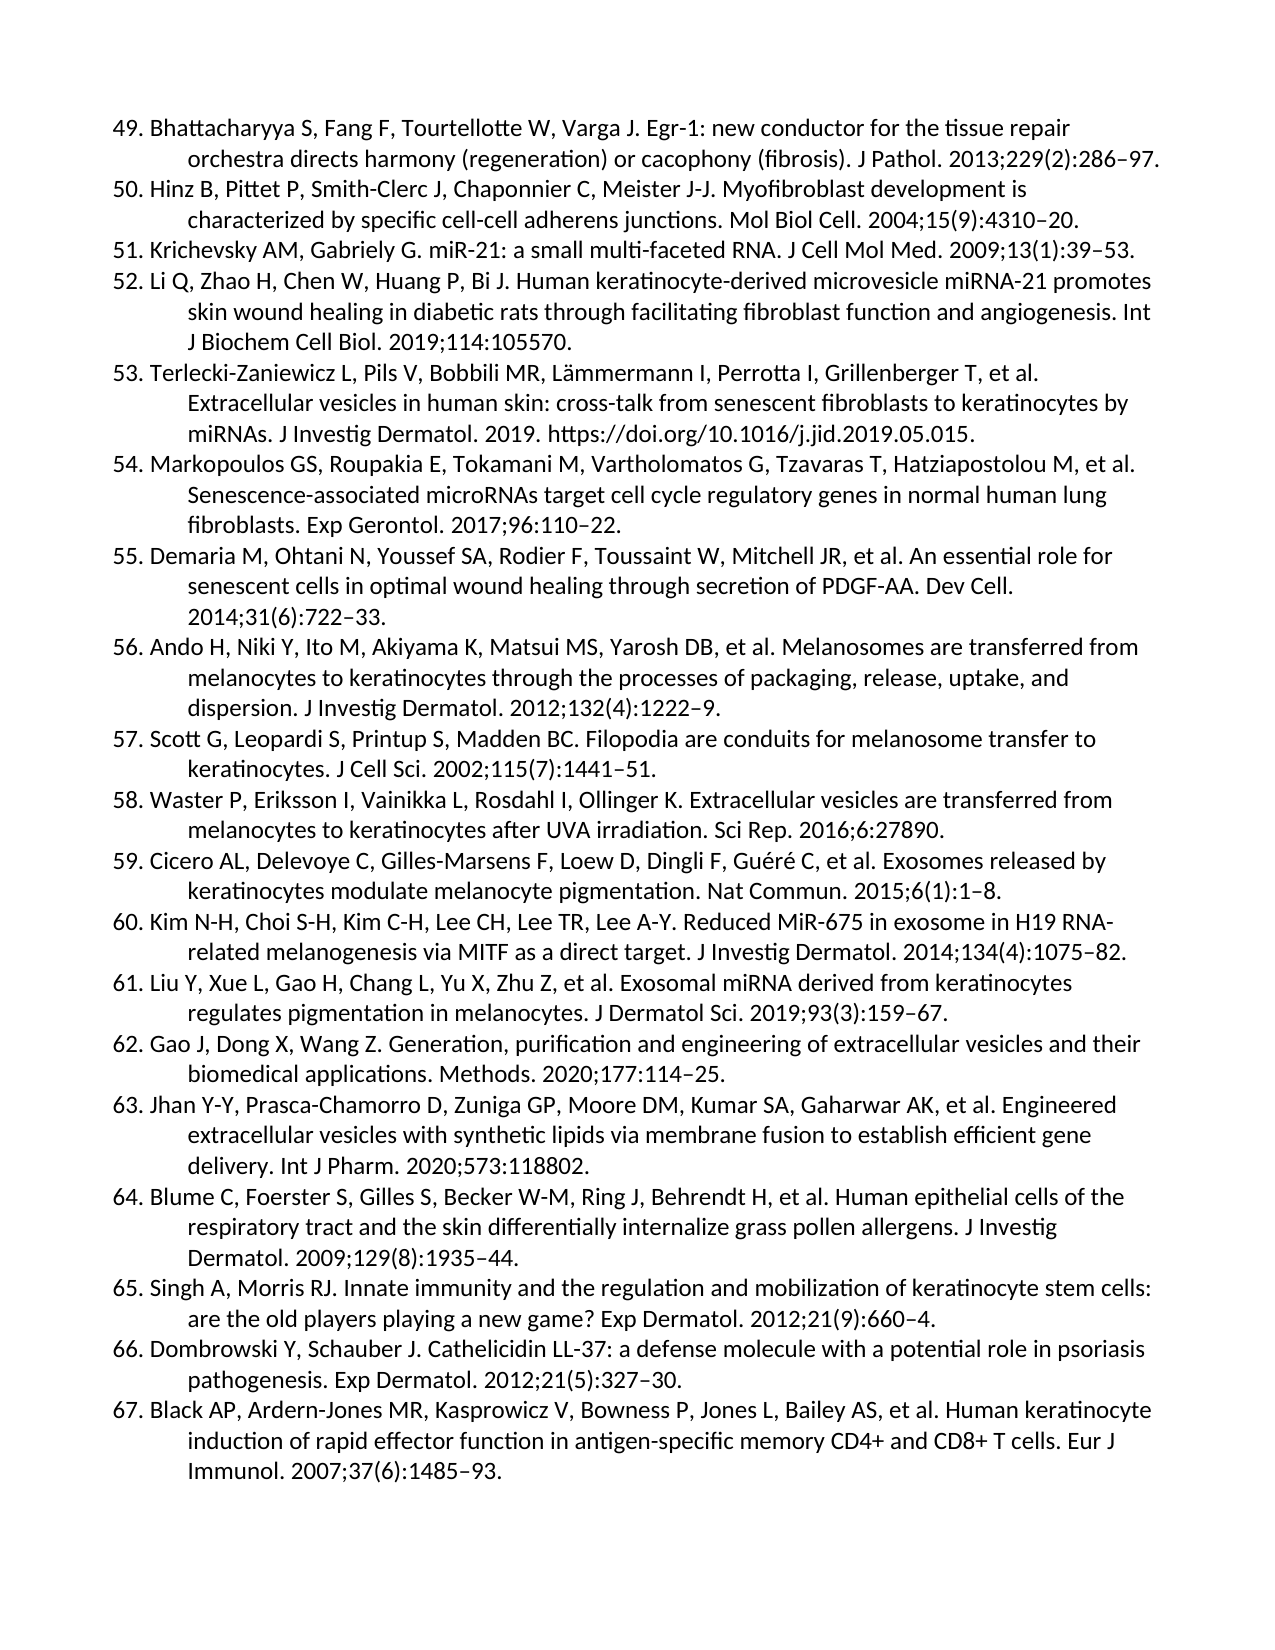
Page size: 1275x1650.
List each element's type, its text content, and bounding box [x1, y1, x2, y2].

text 56. Ando H, Niki Y, Ito M, Akiyama K, Matsui MS, Yarosh DB, et al. Melanosomes are transferred from melanocytes to keratinocytes through the processes of packaging, release, uptake, and dispersion. J Investig Dermatol. 2012;132(4):1222–9. [112, 631, 1162, 723]
text 61. Liu Y, Xue L, Gao H, Chang L, Yu X, Zhu Z, et al. Exosomal miRNA derived from keratinocytes regulates pigmentation in melanocytes. J Dermatol Sci. 2019;93(3):159–67. [112, 967, 1162, 1028]
text 62. Gao J, Dong X, Wang Z. Generation, purification and engineering of extracellular vesicles and their biomedical applications. Methods. 2020;177:114–25. [112, 1028, 1162, 1089]
text 51. Krichevsky AM, Gabriely G. miR-21: a small multi-faceted RNA. J Cell Mol Med. 2009;13(1):39–53. [112, 234, 1162, 265]
text 64. Blume C, Foerster S, Gilles S, Becker W-M, Ring J, Behrendt H, et al. Human epithelial cells of the respiratory tract and the skin differentially internalize grass pollen allergens. J Investig Dermatol. 2009;129(8):1935–44. [112, 1181, 1162, 1272]
text 49. Bhattacharyya S, Fang F, Tourtellotte W, Varga J. Egr-1: new conductor for the tissue repair orchestra directs harmony (regeneration) or cacophony (fibrosis). J Pathol. 2013;229(2):286–97. [112, 112, 1162, 173]
text 60. Kim N-H, Choi S-H, Kim C-H, Lee CH, Lee TR, Lee A-Y. Reduced MiR-675 in exosome in H19 RNA-related melanogenesis via MITF as a direct target. J Investig Dermatol. 2014;134(4):1075–82. [112, 906, 1162, 967]
text 67. Black AP, Ardern-Jones MR, Kasprowicz V, Bowness P, Jones L, Bailey AS, et al. Human keratinocyte induction of rapid effector function in antigen-specific memory CD4+ and CD8+ T cells. Eur J Immunol. 2007;37(6):1485–93. [112, 1394, 1162, 1486]
text 59. Cicero AL, Delevoye C, Gilles-Marsens F, Loew D, Dingli F, Guéré C, et al. Exosomes released by keratinocytes modulate melanocyte pigmentation. Nat Commun. 2015;6(1):1–8. [112, 845, 1162, 906]
text 58. Waster P, Eriksson I, Vainikka L, Rosdahl I, Ollinger K. Extracellular vesicles are transferred from melanocytes to keratinocytes after UVA irradiation. Sci Rep. 2016;6:27890. [112, 784, 1162, 845]
text 53. Terlecki-Zaniewicz L, Pils V, Bobbili MR, Lämmermann I, Perrotta I, Grillenberger T, et al. Extracellular vesicles in human skin: cross-talk from senescent fibroblasts to keratinocytes by miRNAs. J Investig Dermatol. 2019. https://doi.org/10.1016/j.jid.2019.05.015. [112, 357, 1162, 448]
text 52. Li Q, Zhao H, Chen W, Huang P, Bi J. Human keratinocyte-derived microvesicle miRNA-21 promotes skin wound healing in diabetic rats through facilitating fibroblast function and angiogenesis. Int J Biochem Cell Biol. 2019;114:105570. [112, 265, 1162, 357]
text 50. Hinz B, Pittet P, Smith-Clerc J, Chaponnier C, Meister J-J. Myofibroblast development is characterized by specific cell-cell adherens junctions. Mol Biol Cell. 2004;15(9):4310–20. [112, 173, 1162, 234]
text 54. Markopoulos GS, Roupakia E, Tokamani M, Vartholomatos G, Tzavaras T, Hatziapostolou M, et al. Senescence-associated microRNAs target cell cycle regulatory genes in normal human lung fibroblasts. Exp Gerontol. 2017;96:110–22. [112, 448, 1162, 540]
text 66. Dombrowski Y, Schauber J. Cathelicidin LL-37: a defense molecule with a potential role in psoriasis pathogenesis. Exp Dermatol. 2012;21(5):327–30. [112, 1333, 1162, 1394]
text 63. Jhan Y-Y, Prasca-Chamorro D, Zuniga GP, Moore DM, Kumar SA, Gaharwar AK, et al. Engineered extracellular vesicles with synthetic lipids via membrane fusion to establish efficient gene delivery. Int J Pharm. 2020;573:118802. [112, 1089, 1162, 1181]
text 65. Singh A, Morris RJ. Innate immunity and the regulation and mobilization of keratinocyte stem cells: are the old players playing a new game? Exp Dermatol. 2012;21(9):660–4. [112, 1272, 1162, 1333]
text 57. Scott G, Leopardi S, Printup S, Madden BC. Filopodia are conduits for melanosome transfer to keratinocytes. J Cell Sci. 2002;115(7):1441–51. [112, 723, 1162, 784]
text 55. Demaria M, Ohtani N, Youssef SA, Rodier F, Toussaint W, Mitchell JR, et al. An essential role for senescent cells in optimal wound healing through secretion of PDGF-AA. Dev Cell. 2014;31(6):722–33. [112, 540, 1162, 631]
